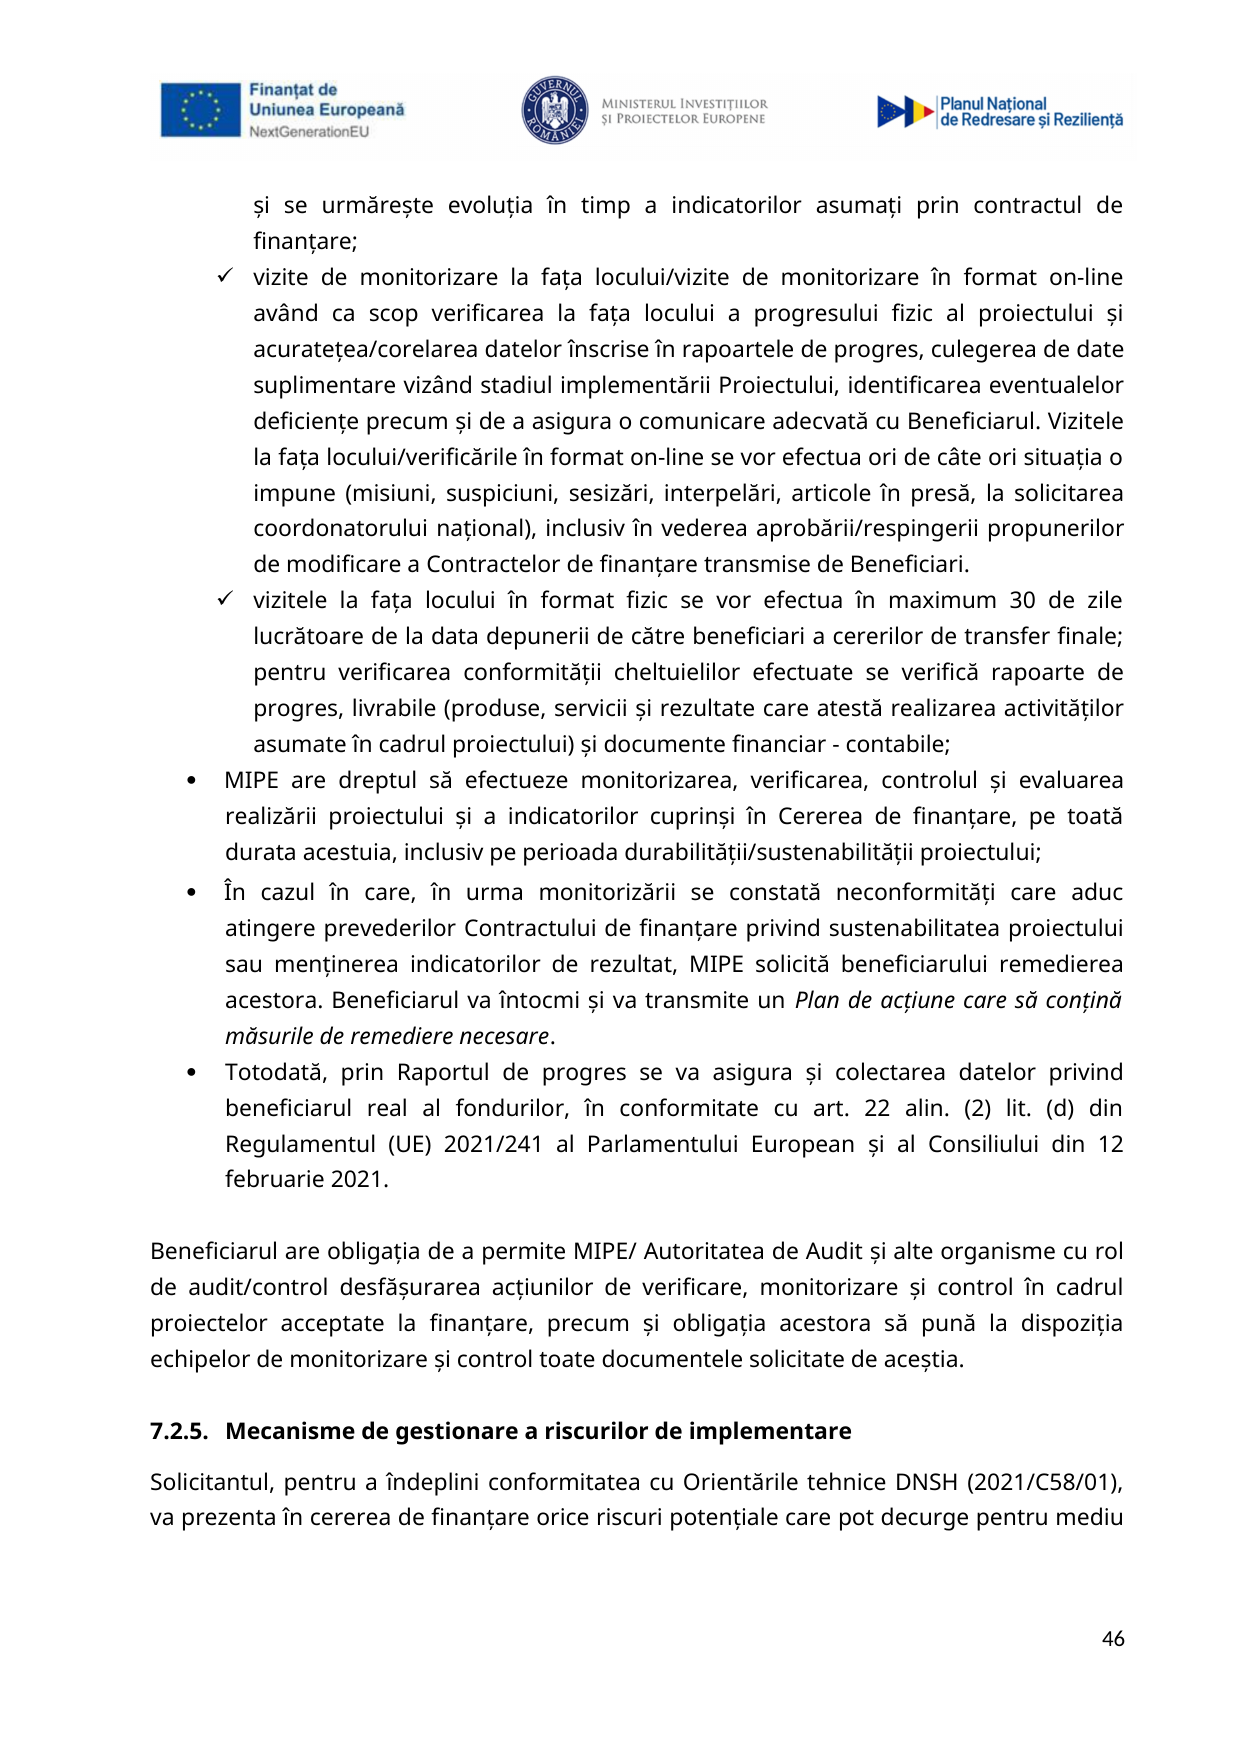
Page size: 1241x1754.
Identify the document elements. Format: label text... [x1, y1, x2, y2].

picture [150, 73, 1137, 161]
list vizite de monitorizare la fața locului/vizite de monitorizare în format on-line având ca scop verificarea la fața locului a progresului fizic al proiectului și acuratețea/corelarea datelor înscrise în rapoartele de progres, culegerea de date suplimentare vizând stadiul implementării Proiectului, identificarea eventualelor deficiențe precum și de a asigura o comunicare adecvată cu Beneficiarul. Vizitele la fața locului/verificările în format on-line se vor efectua ori de câte ori situația o impune (misiuni, suspiciuni, sesizări, interpelări, articole în presă, la solicitarea coordonatorului național), inclusiv în vederea aprobării/respingerii propunerilor de modificare a Contractelor de finanțare transmise de Beneficiari. [216, 261, 1125, 579]
list Totodată, prin Raportul de progres se va asigura și colectarea datelor privind beneficiarul real al fondurilor, în conformitate cu art. 22 alin. (2) lit. (d) din Regulamentul (UE) 2021/241 al Parlamentului European şi al Consiliului din 12 februarie 2021. [187, 1056, 1125, 1195]
list MIPE are dreptul să efectueze monitorizarea, verificarea, controlul și evaluarea realizării proiectului și a indicatorilor cuprinși în Cererea de finanțare, pe toată durata acestuia, inclusiv pe perioada durabilității/sustenabilității proiectului; [187, 764, 1125, 867]
list Mecanisme de gestionare a riscurilor de implementare [150, 1415, 1125, 1446]
list În cazul în care, în urma monitorizării se constată neconformități care aduc atingere prevederilor Contractului de finanțare privind sustenabilitatea proiectului sau menținerea indicatorilor de rezultat, MIPE solicită beneficiarului remedierea acestora. Beneficiarul va întocmi și va transmite un Plan de acțiune care să conțină măsurile de remediere necesare. [187, 876, 1125, 1051]
list vizitele la fața locului în format fizic se vor efectua în maximum 30 de zile lucrătoare de la data depunerii de către beneficiari a cererilor de transfer finale; pentru verificarea conformității cheltuielilor efectuate se verifică rapoarte de progres, livrabile (produse, servicii și rezultate care atestă realizarea activităților asumate în cadrul proiectului) și documente financiar - contabile; [216, 584, 1125, 759]
text Beneficiarul are obligația de a permite MIPE/ Autoritatea de Audit și alte organisme cu rol de audit/control desfășurarea acțiunilor de verificare, monitorizare și control în cadrul proiectelor acceptate la finanțare, precum și obligația acestora să pună la dispoziția echipelor de monitorizare și control toate documentele solicitate de aceștia. [150, 1235, 1125, 1374]
